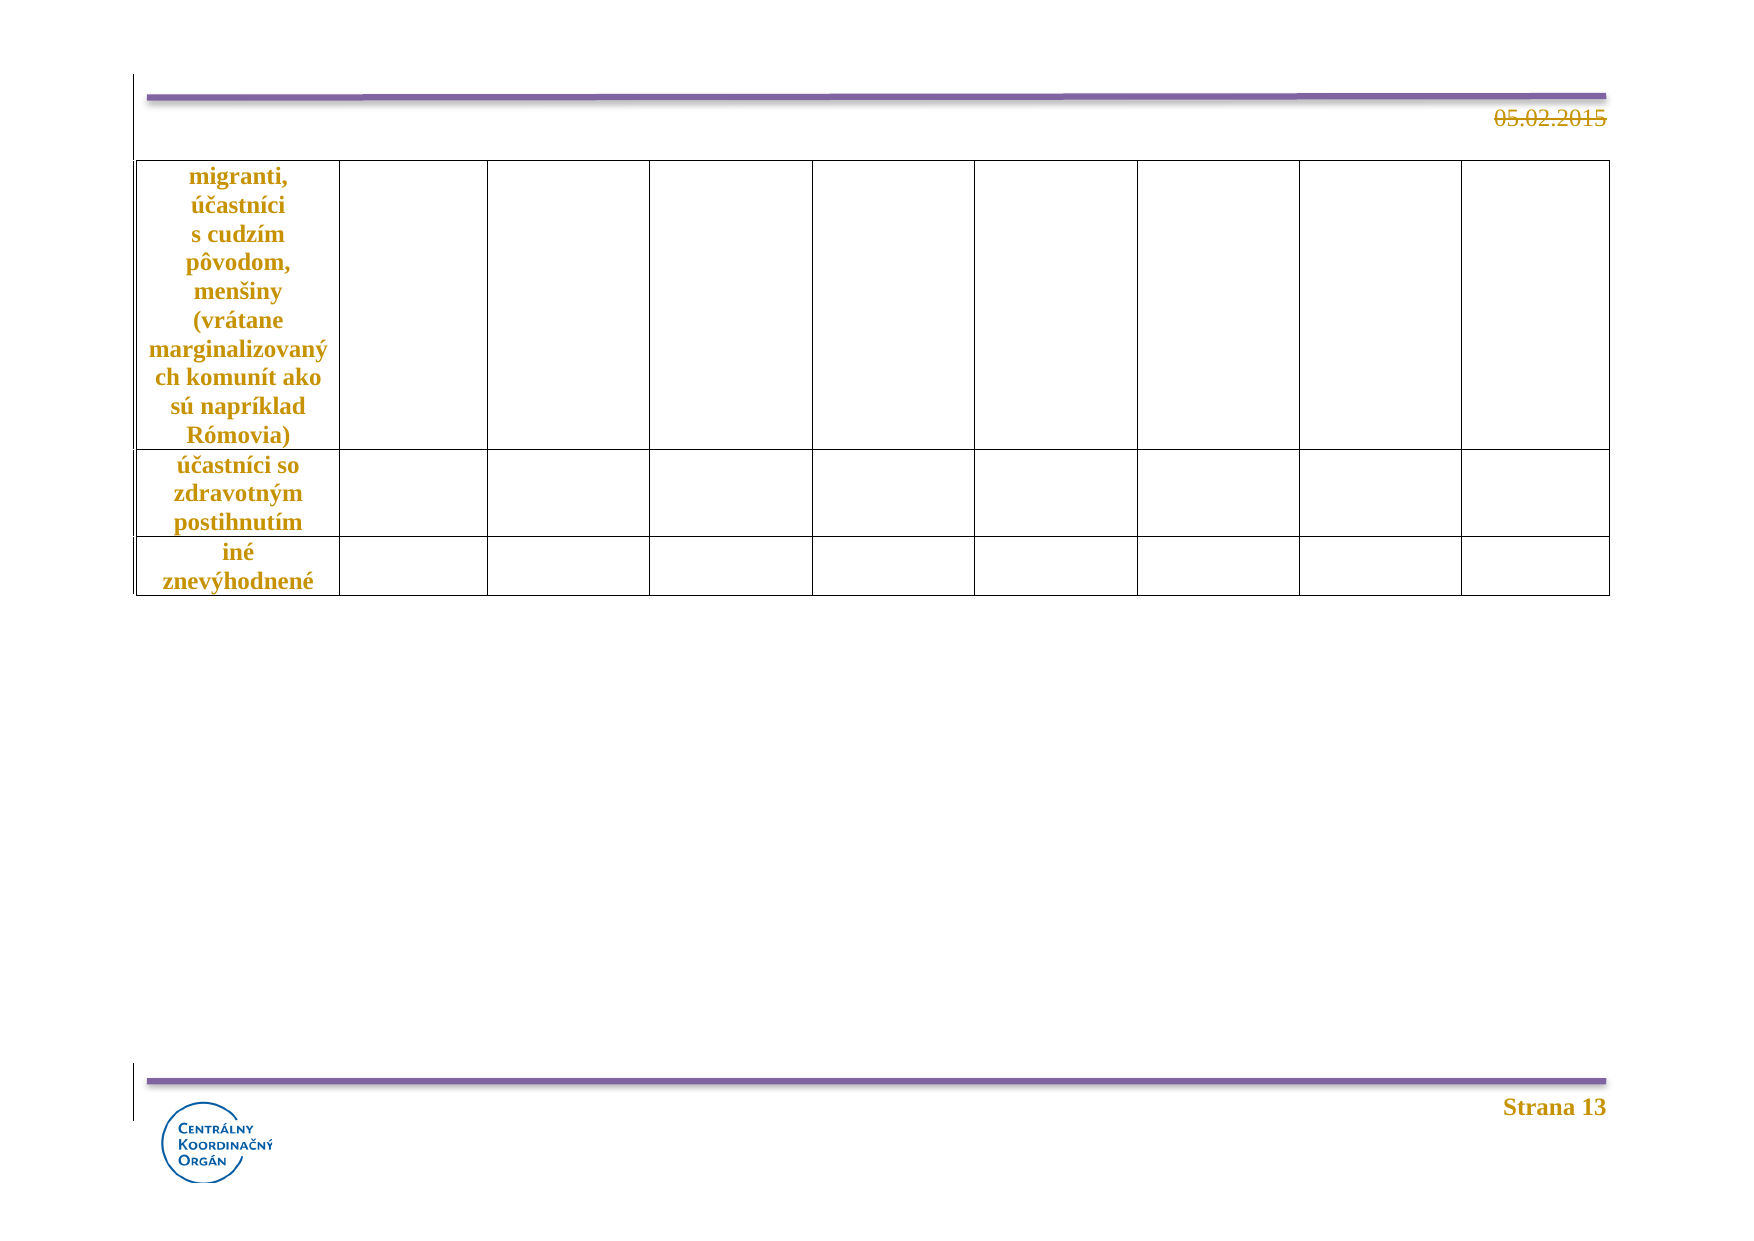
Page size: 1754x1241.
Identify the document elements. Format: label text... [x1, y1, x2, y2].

table_cell [650, 537, 812, 594]
table_cell migranti, účastníci s cudzím pôvodom, menšiny (vrátane marginalizovaných komunít ako sú napríklad Rómovia) [137, 161, 339, 449]
table_cell [650, 161, 812, 449]
table_cell [488, 450, 649, 536]
table_cell [1462, 537, 1609, 594]
table_cell [975, 161, 1137, 449]
table_cell [813, 537, 974, 594]
table_cell [1138, 450, 1299, 536]
table_cell [1462, 450, 1609, 536]
table_cell [488, 161, 649, 449]
table_cell [1300, 450, 1461, 536]
table_cell iné znevýhodnené osoby [137, 537, 339, 594]
table_cell [1138, 161, 1299, 449]
table_cell [650, 450, 812, 536]
table_cell [488, 537, 649, 594]
table_cell [340, 537, 487, 594]
table_cell [1300, 537, 1461, 594]
table_cell [813, 450, 974, 536]
table_cell [1462, 161, 1609, 449]
table_cell [1300, 161, 1461, 449]
table_cell [340, 450, 487, 536]
table_cell [975, 450, 1137, 536]
table_cell [813, 161, 974, 449]
table_cell [1138, 537, 1299, 594]
table_cell [975, 537, 1137, 594]
picture [159, 1101, 272, 1182]
table_cell účastníci so zdravotným postihnutím [137, 450, 339, 536]
table_cell [340, 161, 487, 449]
